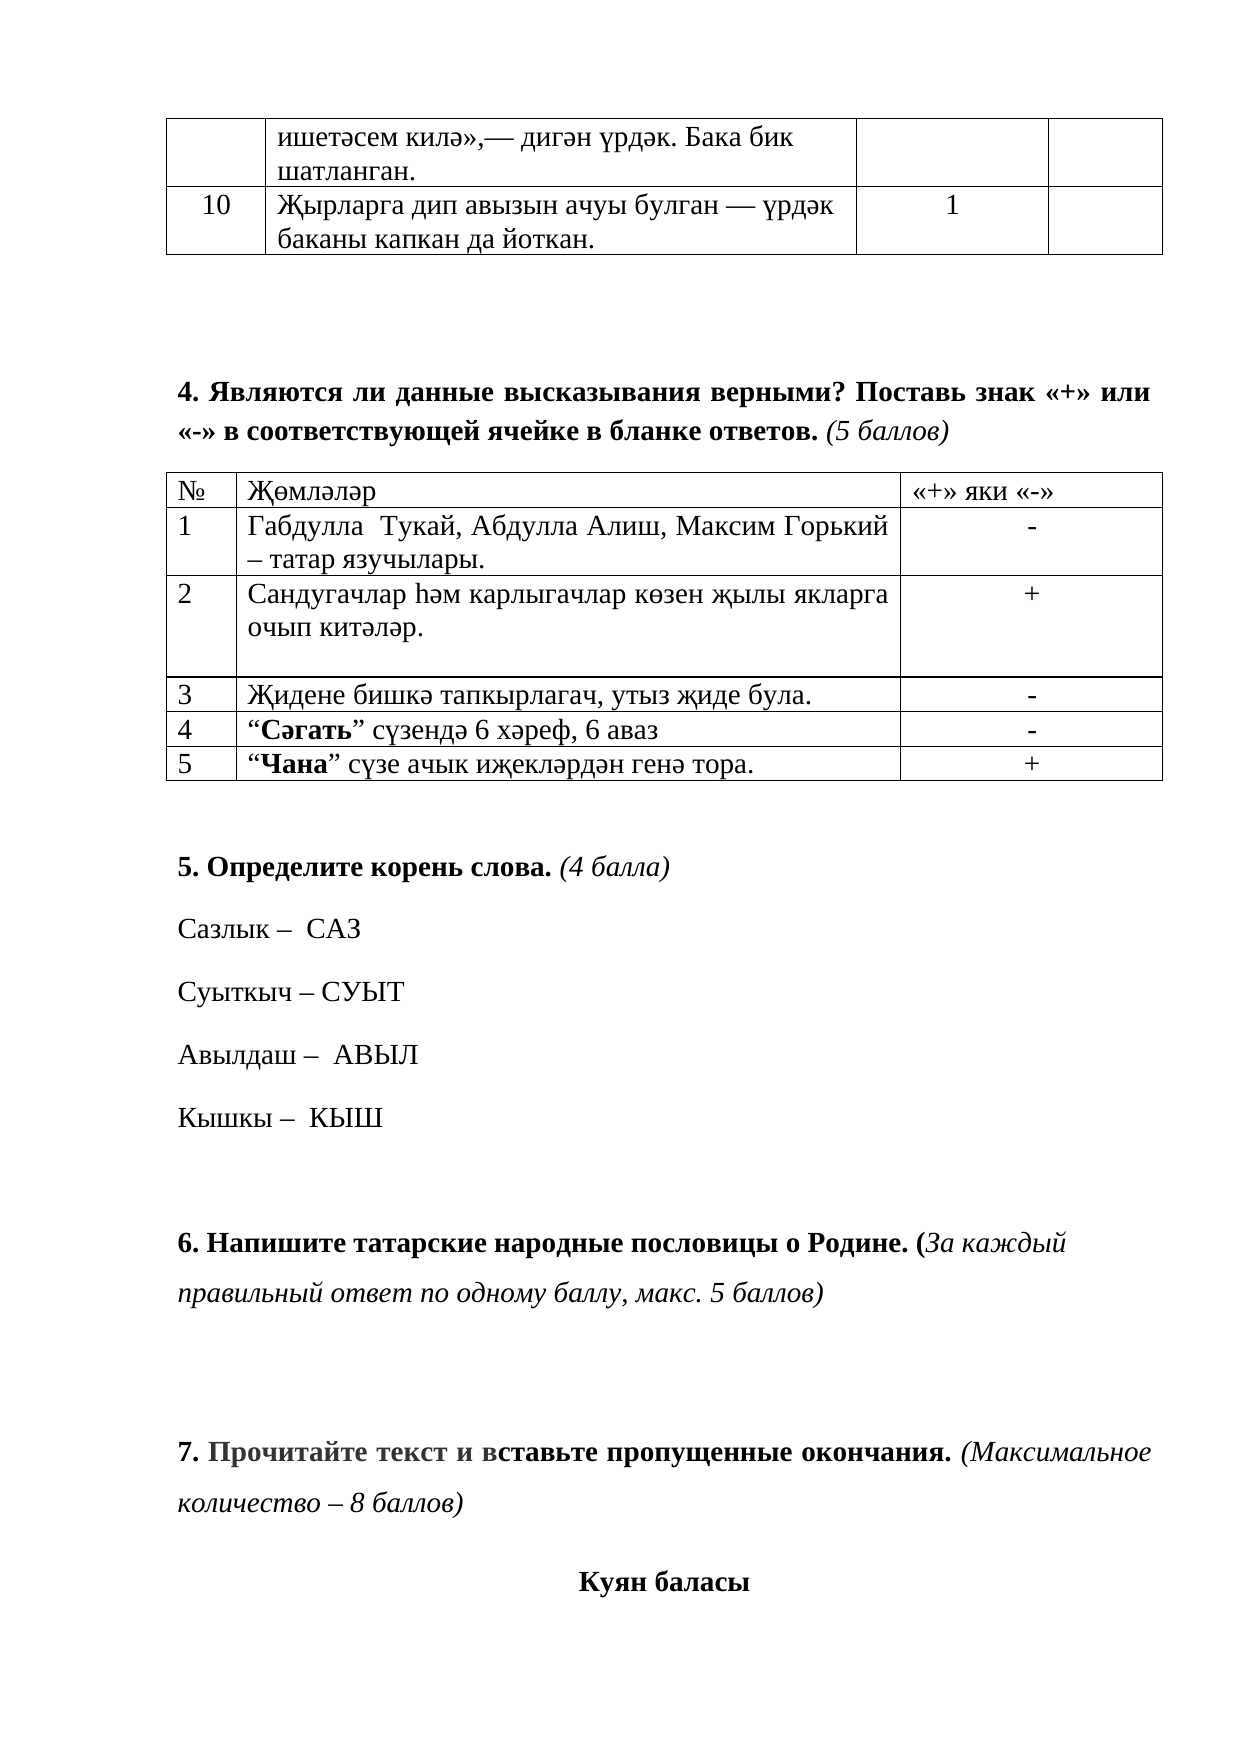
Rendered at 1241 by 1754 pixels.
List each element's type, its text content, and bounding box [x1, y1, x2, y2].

table_header «+» яки «-» [901, 473, 1162, 507]
table_cell 10 [167, 187, 265, 254]
table_header № [167, 473, 236, 507]
table_cell 5 [167, 747, 236, 780]
table_cell 1 [167, 508, 236, 575]
table_cell Сандугачлар һәм карлыгачлар көзен җылы якларга очып китәләр. [237, 576, 900, 676]
table_cell Җидене бишкә тапкырлагач, утыз җиде була. [237, 678, 900, 711]
table_cell + [901, 747, 1162, 780]
table_cell 1 [857, 187, 1048, 254]
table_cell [266, 119, 856, 186]
table_cell + [901, 576, 1162, 676]
table_cell 2 [167, 576, 236, 676]
table_cell [1049, 119, 1162, 186]
table_header Җөмләләр [237, 473, 900, 507]
table_cell Габдулла Тукай, Абдулла Алиш, Максим Горький – татар язучылары. [237, 508, 900, 575]
text Куян баласы [177, 1564, 1152, 1598]
table_cell 1 [857, 119, 1048, 186]
text 7. Прочитайте текст и вставьте пропущенные окончания. (Максимальное количество – 8 баллов) [177, 1434, 1152, 1518]
table_cell - [901, 712, 1162, 746]
table_cell 8 [167, 119, 265, 186]
text 4. Являются ли данные высказывания верными? Поставь знак «+» или «-» в соответствующей ячейке в бланке ответов. (5 баллов) [177, 374, 1152, 446]
table_cell - [901, 508, 1162, 575]
text Авылдаш – АВЫЛ [177, 1037, 1152, 1071]
text Суыткыч – СУЫТ [177, 974, 1152, 1008]
table_cell “Сәгать” сүзендә 6 хәреф, 6 аваз [237, 712, 900, 746]
text 6. Напишите татарские народные пословицы о Родине. (За каждый правильный ответ по одному баллу, макс. 5 баллов) [177, 1225, 1152, 1309]
table_cell 4 [167, 712, 236, 746]
table_cell “Чана” сүзе ачык иҗекләрдән генә тора. [237, 747, 900, 780]
table_cell [1049, 187, 1162, 254]
table_cell 3 [167, 678, 236, 711]
text Сазлык – САЗ [177, 912, 1152, 945]
text Кышкы – КЫШ [177, 1100, 1152, 1133]
table_cell - [901, 678, 1162, 711]
text 5. Определите корень слова. (4 балла) [177, 849, 1152, 882]
table_cell Җырларга дип авызын ачуы булган — үрдәк баканы капкан да йоткан. [266, 187, 856, 254]
